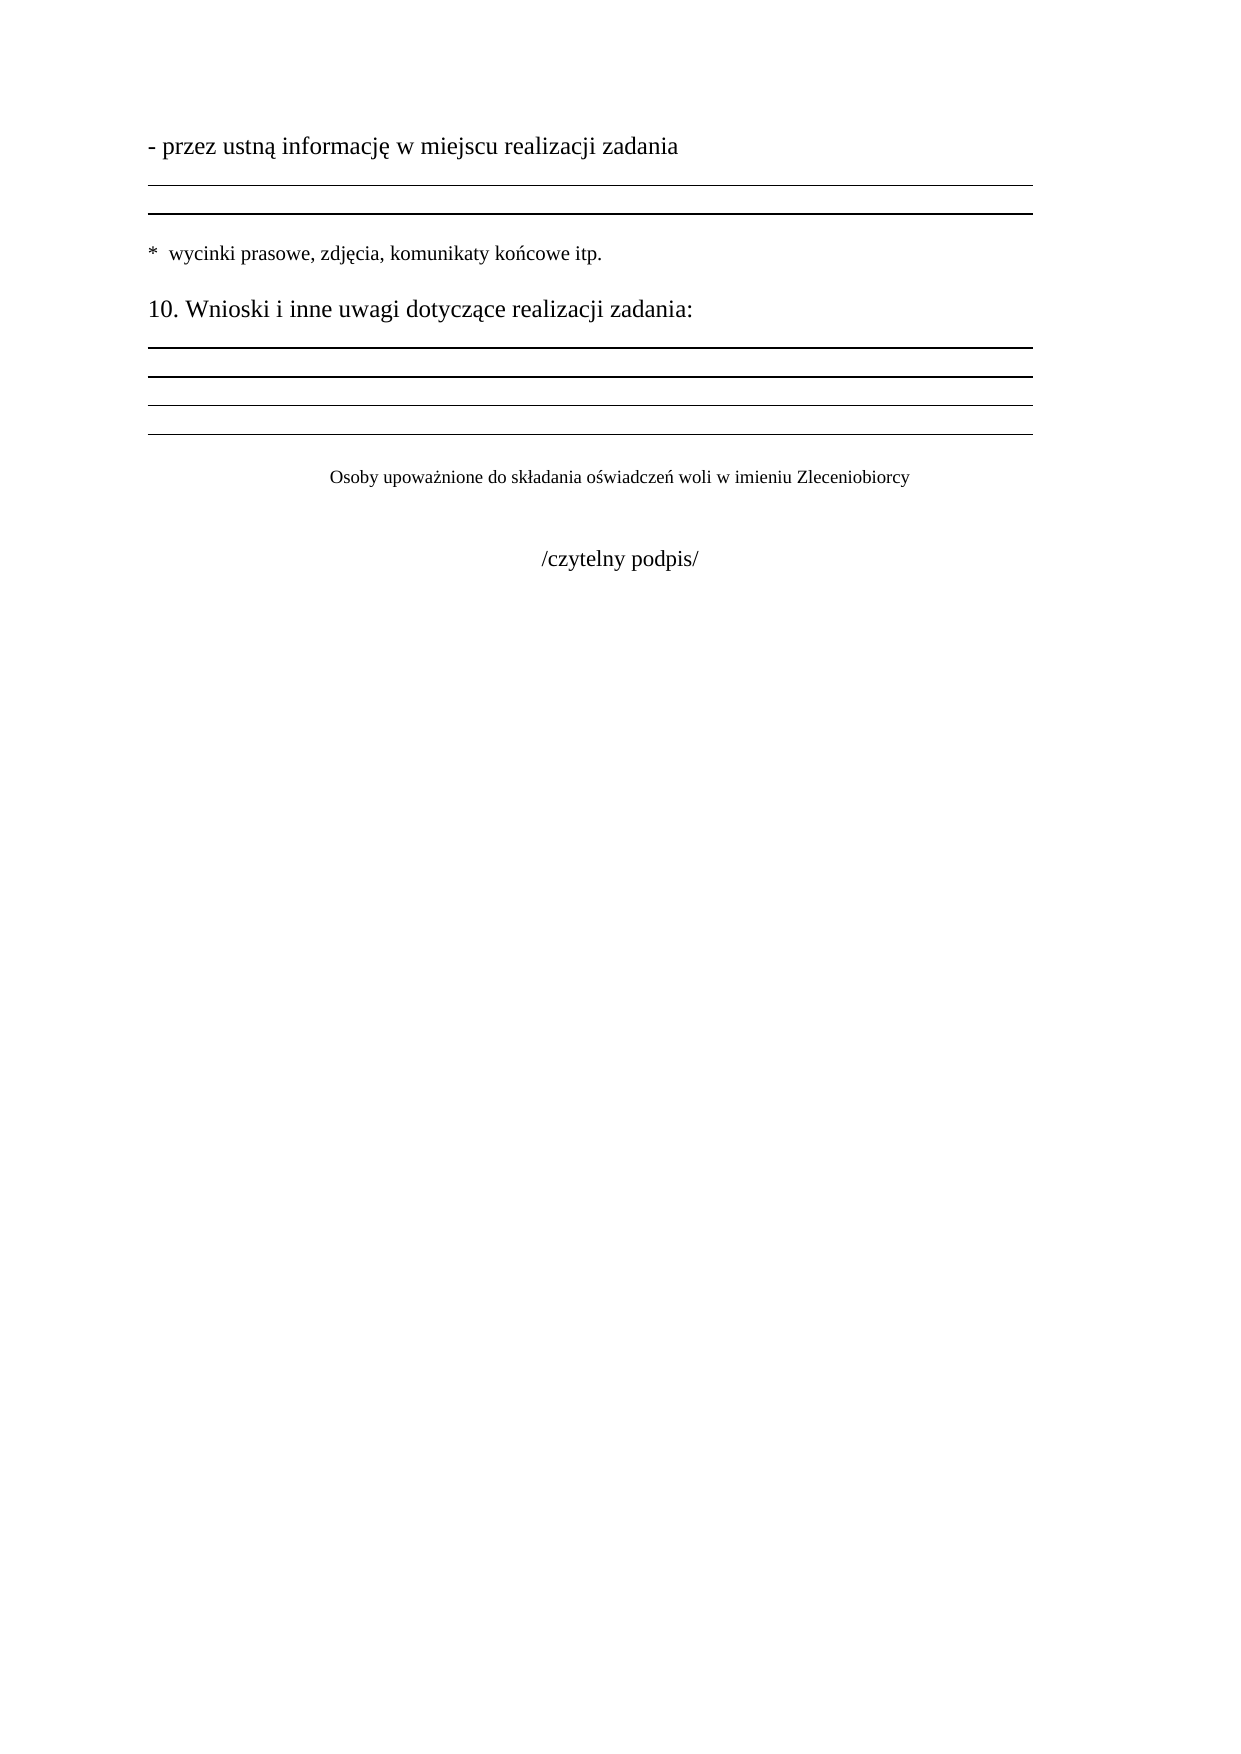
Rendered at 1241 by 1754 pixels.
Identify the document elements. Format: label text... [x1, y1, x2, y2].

text Osoby upoważnione do składania oświadczeń woli w imieniu Zleceniobiorcy [148, 466, 1093, 488]
text - przez ustną informację w miejscu realizacji zadania [148, 131, 1093, 160]
text /czytelny podpis/ [148, 545, 1093, 572]
text * wycinki prasowe, zdjęcia, komunikaty końcowe itp. [148, 241, 1093, 265]
text 10. Wnioski i inne uwagi dotyczące realizacji zadania: [148, 294, 1093, 322]
